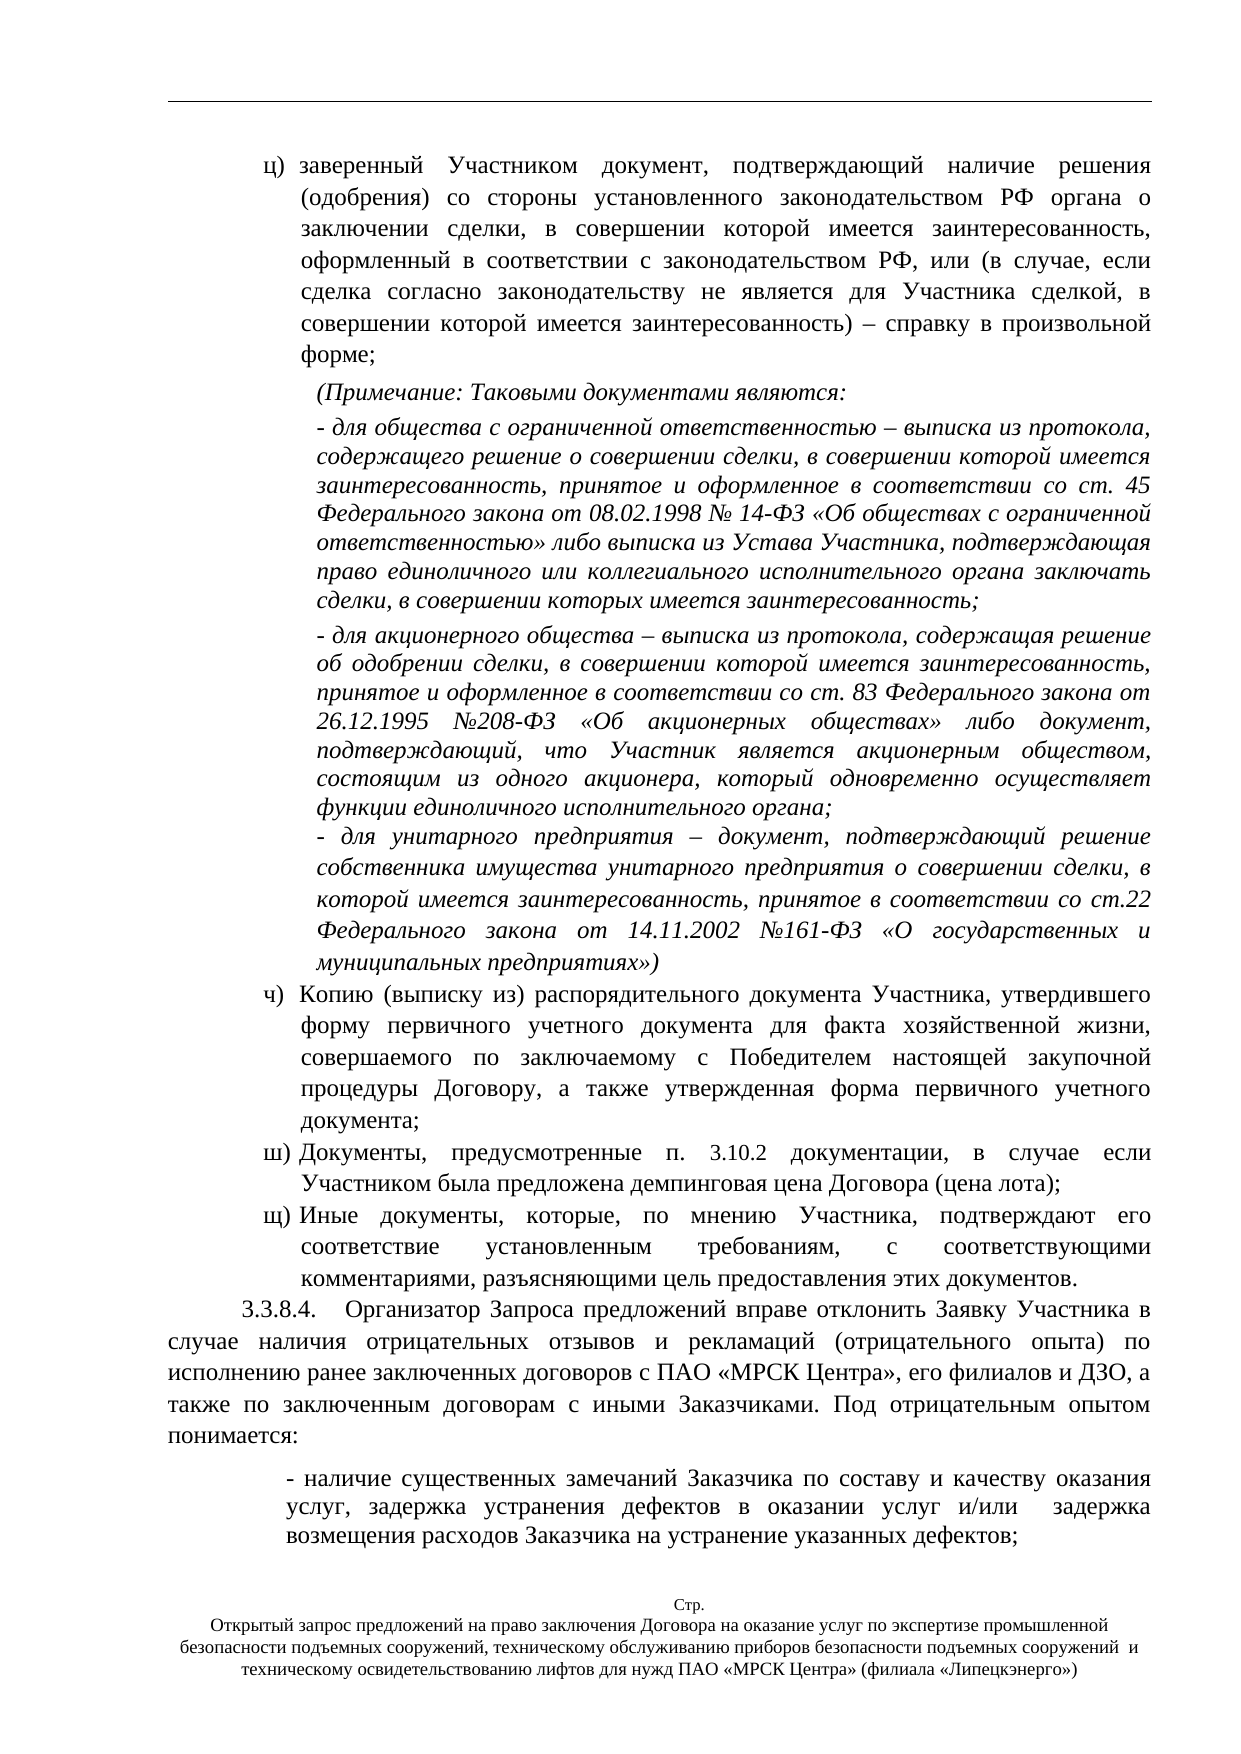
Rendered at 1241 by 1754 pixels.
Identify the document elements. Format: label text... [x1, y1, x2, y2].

list (Примечание: Таковыми документами являются: [316, 377, 1152, 406]
list - наличие существенных замечаний Заказчика по составу и качеству оказания услуг, задержка устранения дефектов в оказании услуг и/или задержка возмещения расходов Заказчика на устранение указанных дефектов; [286, 1463, 1152, 1549]
list заверенный Участником документ, подтверждающий наличие решения (одобрения) со стороны установленного законодательством РФ органа о заключении сделки, в совершении которой имеется заинтересованность, оформленный в соответствии с законодательством РФ, или (в случае, если сделка согласно законодательству не является для Участника сделкой, в совершении которой имеется заинтересованность) – справку в произвольной форме; [263, 150, 1152, 368]
list - для общества с ограниченной ответственностью – выписка из протокола, содержащего решение о совершении сделки, в совершении которой имеется заинтересованность, принятое и оформленное в соответствии со ст. 45 Федерального закона от 08.02.1998 № 14-ФЗ «Об обществах с ограниченной ответственностью» либо выписка из Устава Участника, подтверждающая право единоличного или коллегиального исполнительного органа заключать сделки, в совершении которых имеется заинтересованность; [316, 412, 1152, 613]
list - для унитарного предприятия – документ, подтверждающий решение собственника имущества унитарного предприятия о совершении сделки, в которой имеется заинтересованность, принятое в соответствии со ст.22 Федерального закона от 14.11.2002 №161-ФЗ «О государственных и муниципальных предприятиях») [316, 821, 1152, 976]
list - для акционерного общества – выписка из протокола, содержащая решение об одобрении сделки, в совершении которой имеется заинтересованность, принятое и оформленное в соответствии со ст. 83 Федерального закона от 26.12.1995 №208-ФЗ «Об акционерных обществах» либо документ, подтверждающий, что Участник является акционерным обществом, состоящим из одного акционера, который одновременно осуществляет функции единоличного исполнительного органа; [316, 620, 1152, 821]
list Документы, предусмотренные п. 3.10.2 документации, в случае если Участником была предложена демпинговая цена Договора (цена лота); [263, 1137, 1152, 1197]
list Организатор Запроса предложений вправе отклонить Заявку Участника в случае наличия отрицательных отзывов и рекламаций (отрицательного опыта) по исполнению ранее заключенных договоров с ПАО «МРСК Центра», его филиалов и ДЗО, а также по заключенным договорам с иными Заказчиками. Под отрицательным опытом понимается: [168, 1294, 1152, 1449]
list Иные документы, которые, по мнению Участника, подтверждают его соответствие установленным требованиям, с соответствующими комментариями, разъясняющими цель предоставления этих документов. [263, 1200, 1152, 1292]
list Копию (выписку из) распорядительного документа Участника, утвердившего форму первичного учетного документа для факта хозяйственной жизни, совершаемого по заключаемому с Победителем настоящей закупочной процедуры Договору, а также утвержденная форма первичного учетного документа; [263, 979, 1152, 1134]
